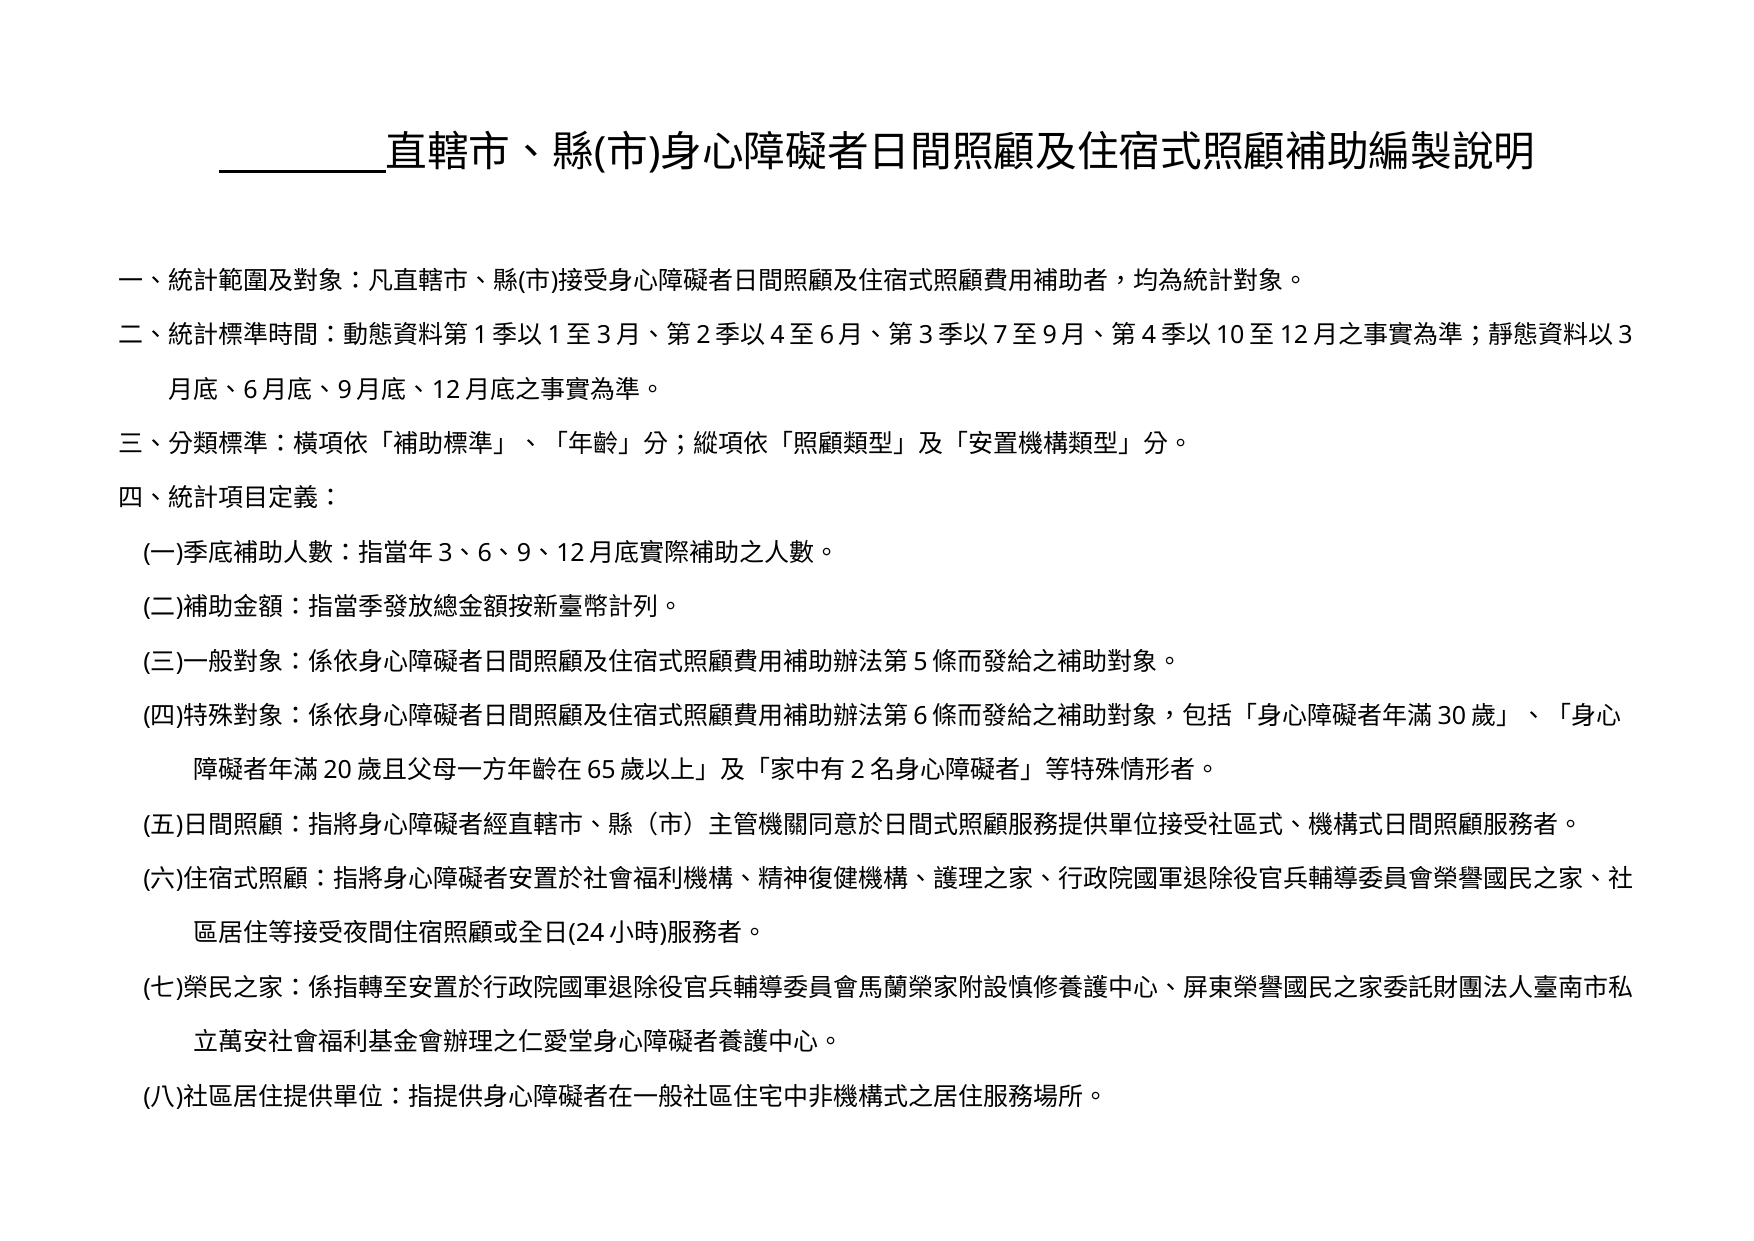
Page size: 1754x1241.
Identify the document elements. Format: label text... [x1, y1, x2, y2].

text (六)住宿式照顧：指將身心障礙者安置於社會福利機構、精神復健機構、護理之家、行政院國軍退除役官兵輔導委員會榮譽國民之家、社區居住等接受夜間住宿照顧或全日(24小時)服務者。 [143, 858, 1636, 949]
text 四、統計項目定義： [118, 478, 1636, 514]
text (五)日間照顧：指將身心障礙者經直轄市、縣（市）主管機關同意於日間式照顧服務提供單位接受社區式、機構式日間照顧服務者。 [143, 804, 1636, 840]
text (四)特殊對象：係依身心障礙者日間照顧及住宿式照顧費用補助辦法第6條而發給之補助對象，包括「身心障礙者年滿30歲」、「身心障礙者年滿20歲且父母一方年齡在65歲以上」及「家中有2名身心障礙者」等特殊情形者。 [143, 695, 1636, 786]
text (二)補助金額：指當季發放總金額按新臺幣計列。 [143, 587, 1636, 623]
text 二、統計標準時間：動態資料第1季以1至3月、第2季以4至6月、第3季以7至9月、第4季以10至12月之事實為準；靜態資料以3月底、6月底、9月底、12月底之事實為準。 [118, 315, 1636, 405]
text 一、統計範圍及對象：凡直轄市、縣(市)接受身心障礙者日間照顧及住宿式照顧費用補助者，均為統計對象。 [118, 260, 1636, 297]
text (三)一般對象：係依身心障礙者日間照顧及住宿式照顧費用補助辦法第5條而發給之補助對象。 [143, 641, 1636, 677]
text (八)社區居住提供單位：指提供身心障礙者在一般社區住宅中非機構式之居住服務場所。 [143, 1076, 1636, 1112]
text (一)季底補助人數：指當年3、6、9、12月底實際補助之人數。 [143, 532, 1636, 568]
text 三、分類標準：橫項依「補助標準」、「年齡」分；縱項依「照顧類型」及「安置機構類型」分。 [118, 423, 1636, 460]
text 直轄市、縣(市)身心障礙者日間照顧及住宿式照顧補助編製說明 [118, 118, 1636, 179]
text (七)榮民之家：係指轉至安置於行政院國軍退除役官兵輔導委員會馬蘭榮家附設慎修養護中心、屏東榮譽國民之家委託財團法人臺南市私立萬安社會福利基金會辦理之仁愛堂身心障礙者養護中心。 [143, 967, 1636, 1058]
